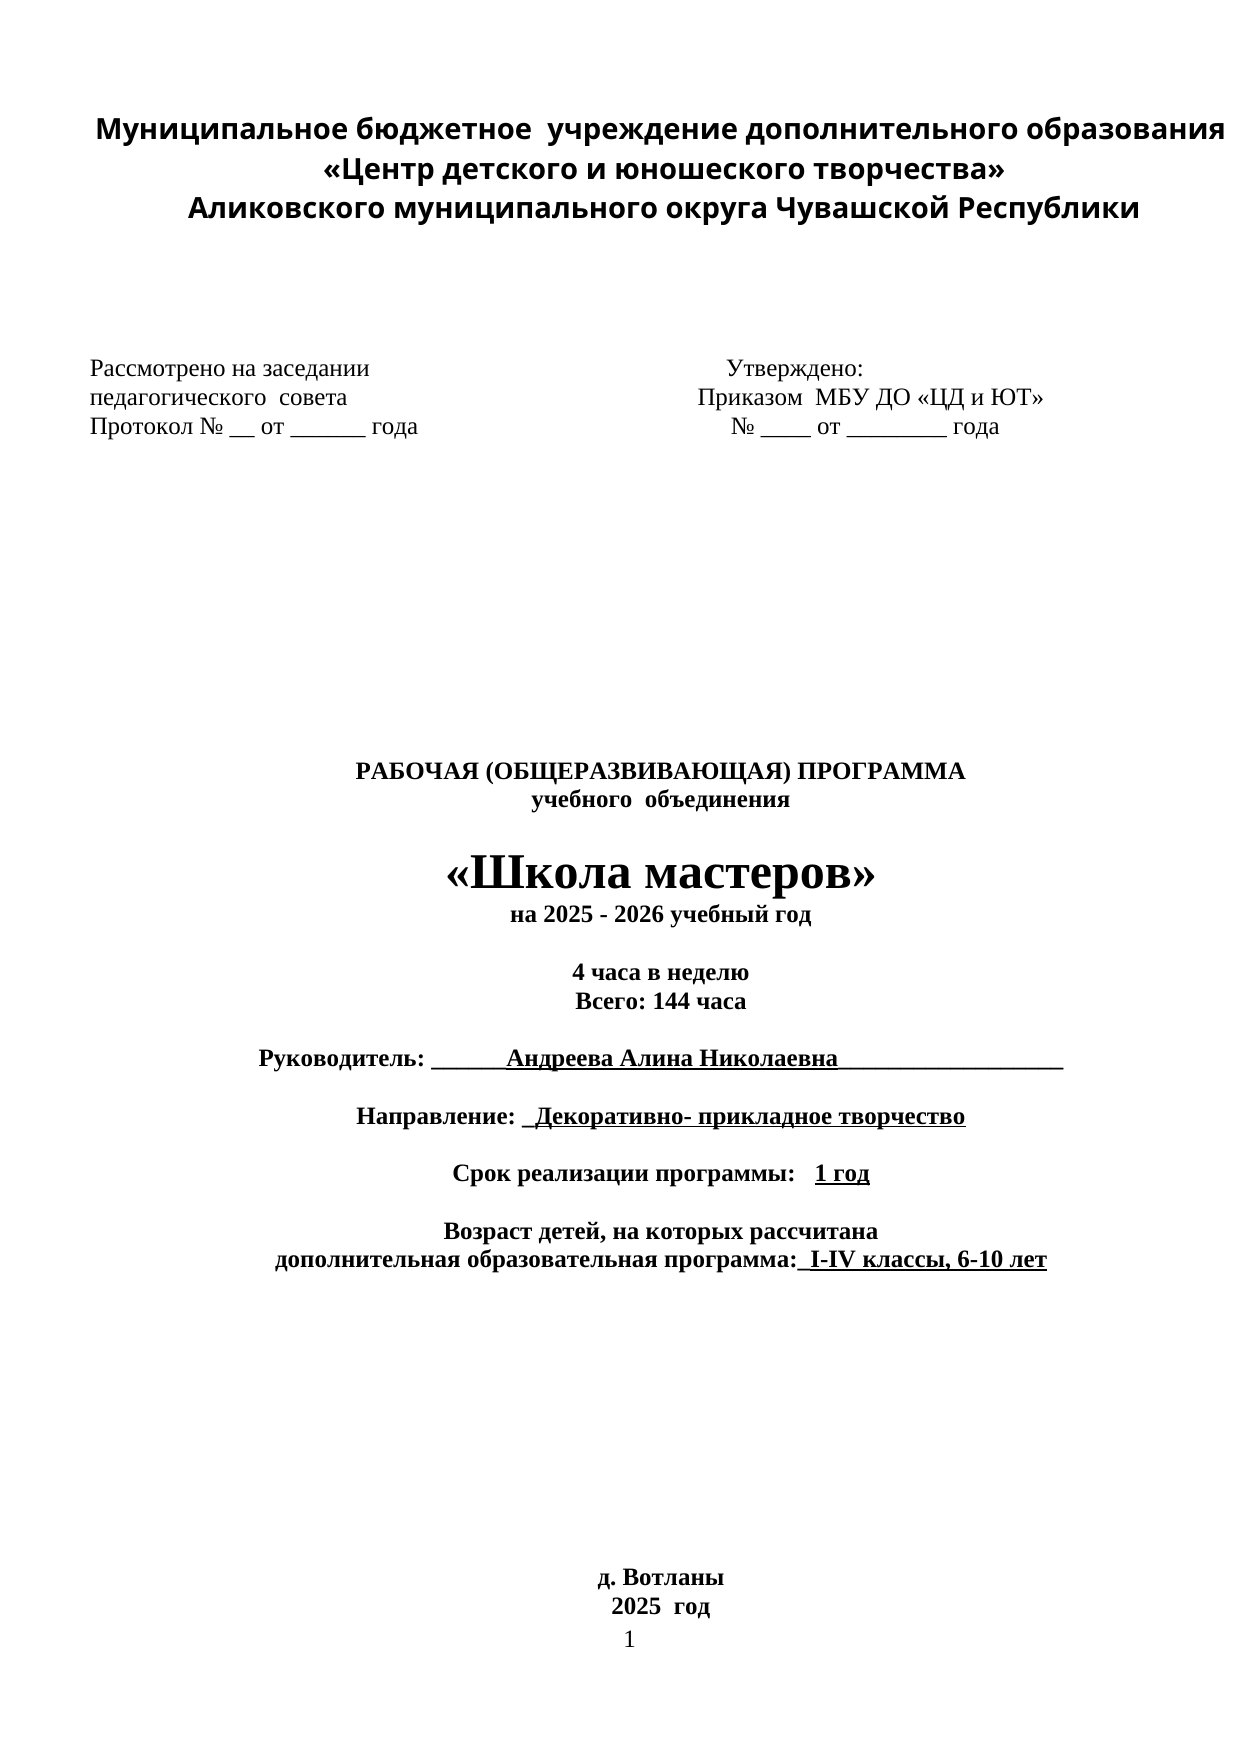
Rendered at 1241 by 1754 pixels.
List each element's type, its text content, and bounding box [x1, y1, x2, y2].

text Рассмотрено на заседании Утверждено: [89, 353, 1232, 382]
text «Школа мастеров» [89, 842, 1232, 899]
text Возраст детей, на которых рассчитана [89, 1216, 1232, 1244]
text РАБОЧАЯ (ОБЩЕРАЗВИВАЮЩАЯ) ПРОГРАММА [89, 756, 1232, 784]
text Руководитель: ______Андреева Алина Николаевна__________________ [89, 1043, 1232, 1072]
text Направление: _Декоративно- прикладное творчество [89, 1101, 1232, 1129]
text д. Вотланы [89, 1562, 1232, 1591]
text 4 часа в неделю [89, 957, 1232, 986]
text Всего: 144 часа [89, 986, 1232, 1014]
text 2025 год [89, 1591, 1232, 1619]
text Муниципальное бюджетное учреждение дополнительного образования [33, 108, 1232, 148]
text Протокол № __ от ______ года № ____ от ________ года [89, 411, 1232, 439]
text «Центр детского и юношеского творчества» [33, 148, 1232, 188]
text Срок реализации программы: 1 год [89, 1158, 1232, 1187]
text Аликовского муниципального округа Чувашской Республики [89, 188, 1232, 227]
text дополнительная образовательная программа:_I-IV классы, 6-10 лет [89, 1244, 1232, 1273]
text педагогического совета Приказом МБУ ДО «ЦД и ЮТ» [89, 382, 1232, 411]
text учебного объединения [89, 784, 1232, 813]
text на 2025 - 2026 учебный год [89, 899, 1232, 928]
